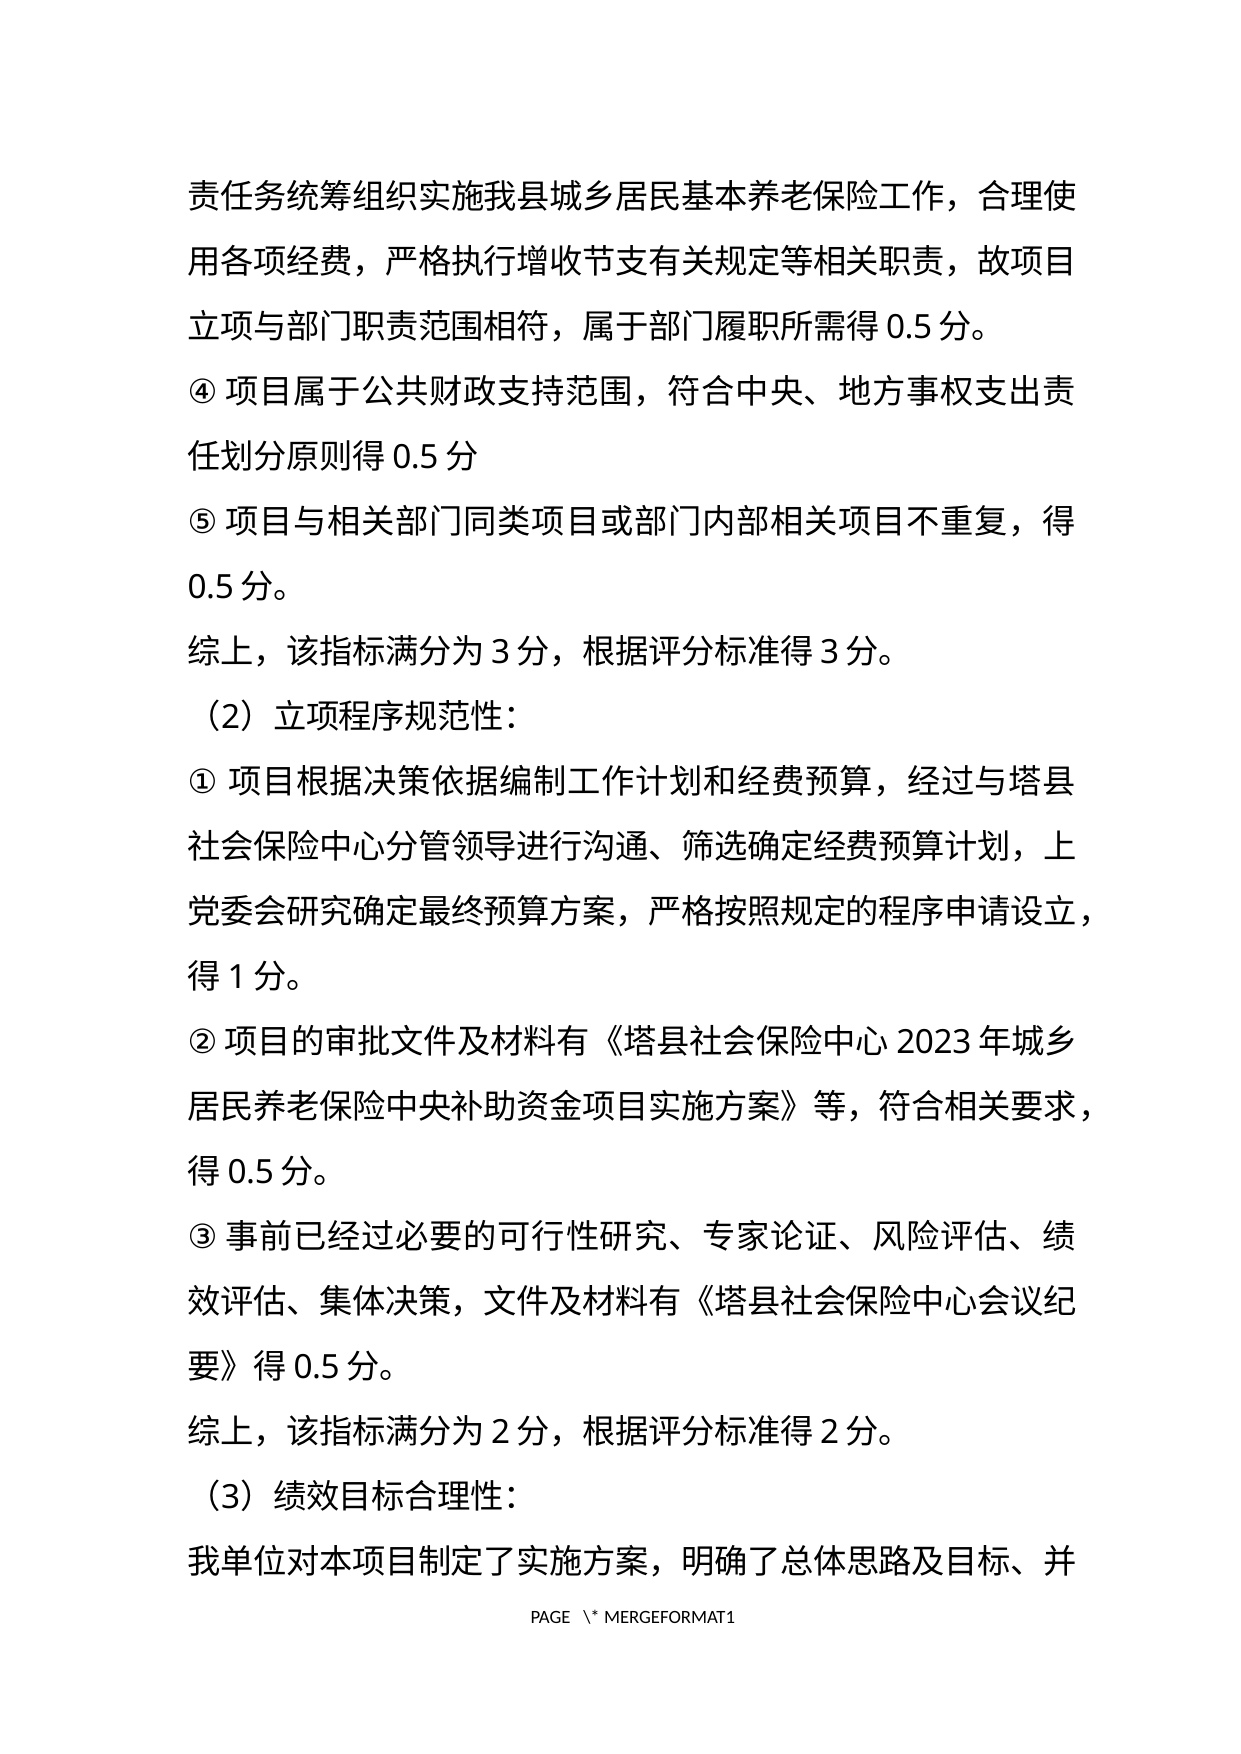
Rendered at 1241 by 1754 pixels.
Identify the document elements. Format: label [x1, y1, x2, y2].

text [187, 162, 1078, 1592]
